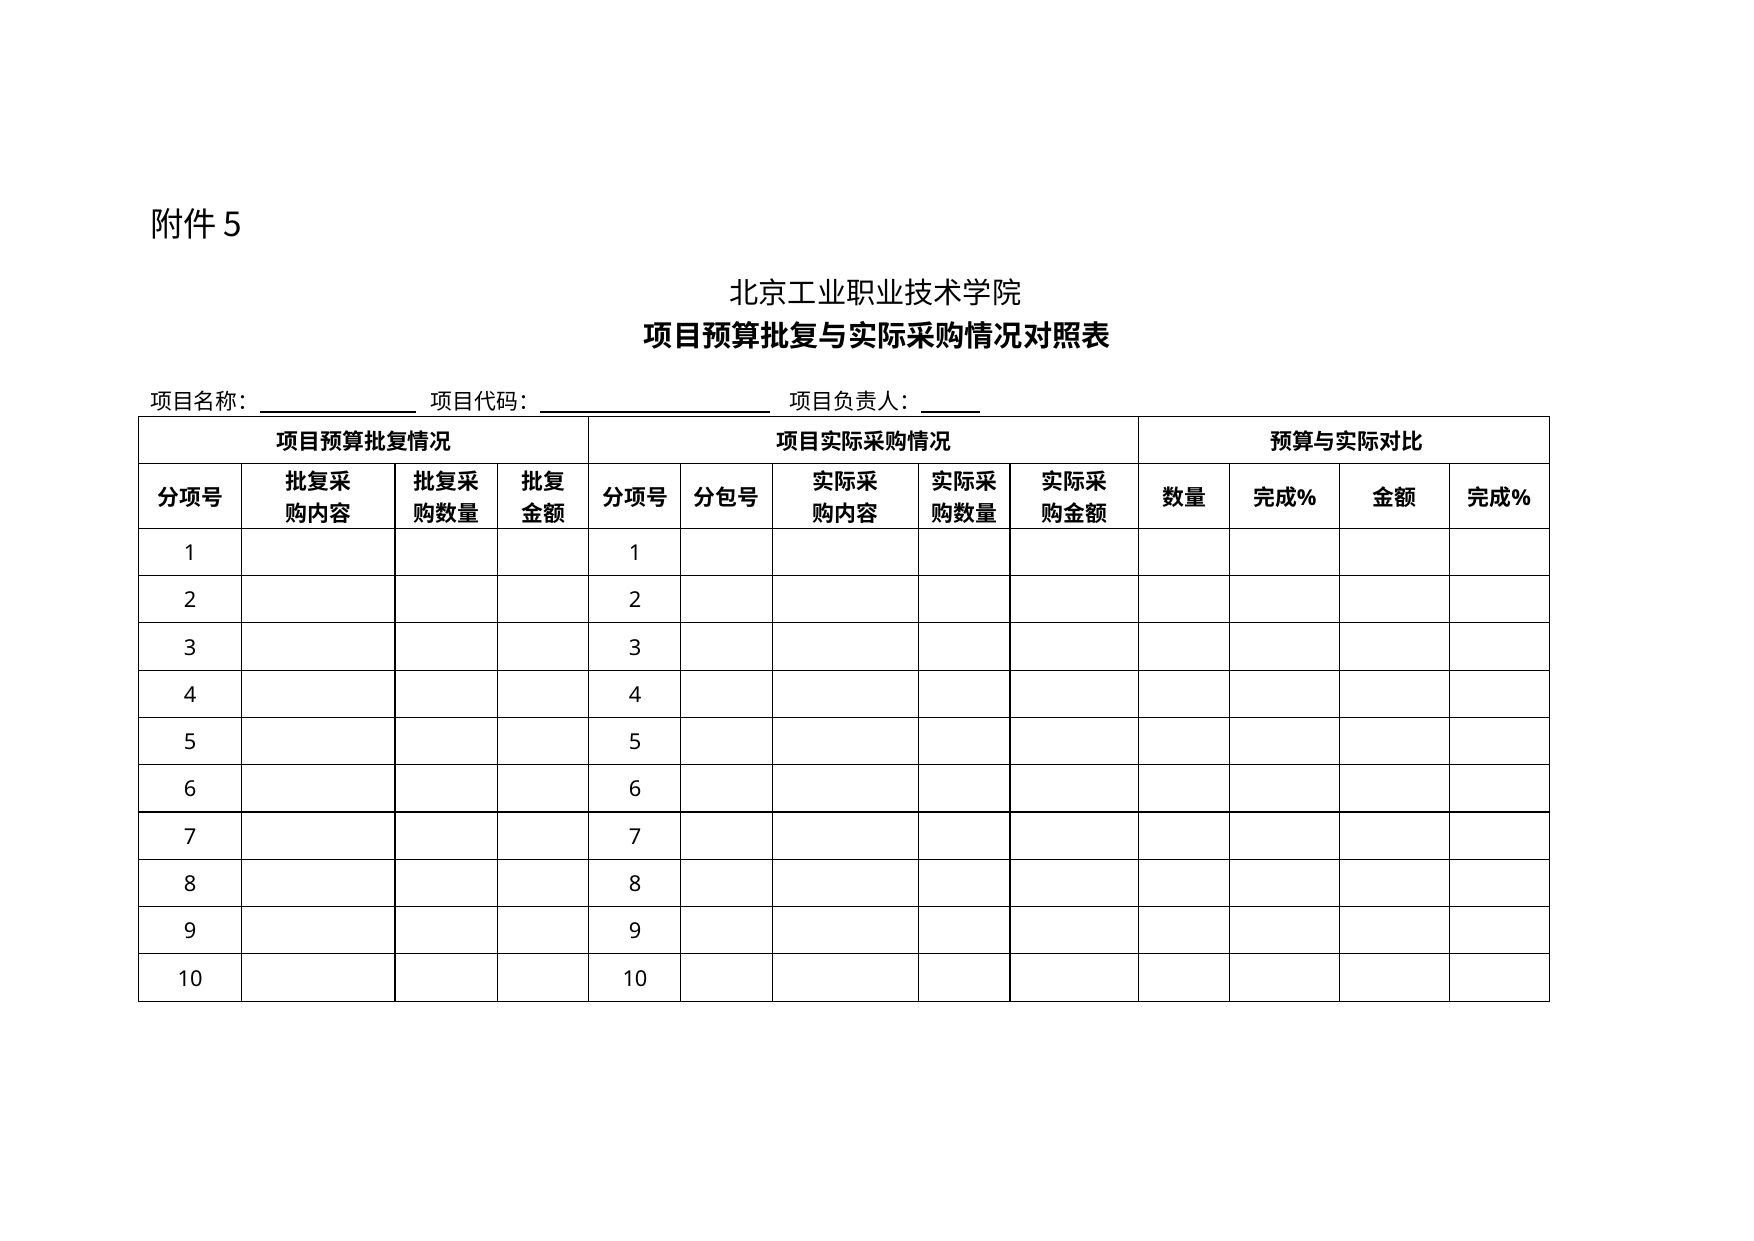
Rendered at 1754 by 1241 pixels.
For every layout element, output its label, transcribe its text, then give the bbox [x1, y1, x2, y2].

table_cell [1139, 907, 1229, 953]
table_cell [1011, 765, 1138, 811]
table_cell [1230, 907, 1339, 953]
table_cell [681, 529, 772, 575]
table_cell [396, 954, 497, 1001]
table_cell [396, 671, 497, 717]
table_cell [242, 954, 394, 1001]
table_cell [396, 576, 497, 622]
table_cell 1 [139, 529, 241, 575]
table_cell [1139, 529, 1229, 575]
table_cell 1 [589, 529, 680, 575]
table_cell 8 [139, 860, 241, 906]
table_cell [242, 765, 394, 811]
table_cell [1011, 718, 1138, 764]
table_cell [919, 813, 1009, 859]
table_cell [681, 907, 772, 953]
table_cell 完成% [1450, 464, 1549, 528]
table_cell [1450, 765, 1549, 811]
table_header 预算与实际对比 [1139, 417, 1549, 463]
table_cell 10 [589, 954, 680, 1001]
text 项目名称： 项目代码： 项目负责人： [150, 384, 1604, 416]
table_cell [919, 576, 1009, 622]
table_cell [681, 813, 772, 859]
table_cell [919, 860, 1009, 906]
table_cell [1450, 860, 1549, 906]
table_cell [396, 718, 497, 764]
table_cell [1139, 813, 1229, 859]
table_cell [1450, 907, 1549, 953]
table_cell [681, 623, 772, 669]
table_cell 实际采 购金额 [1011, 464, 1138, 528]
table_cell [498, 718, 588, 764]
table_cell [1139, 954, 1229, 1001]
table_cell [498, 813, 588, 859]
table_header 项目预算批复情况 [139, 417, 588, 463]
table_cell [773, 671, 918, 717]
table_cell [1011, 671, 1138, 717]
table_cell [498, 529, 588, 575]
table_cell [498, 623, 588, 669]
table_cell [919, 765, 1009, 811]
table_cell [396, 907, 497, 953]
table_cell [498, 576, 588, 622]
table_cell 9 [139, 907, 241, 953]
table_cell [773, 623, 918, 669]
table_cell [773, 860, 918, 906]
table_cell 批复 金额 [498, 464, 588, 528]
table_cell [1230, 765, 1339, 811]
table_cell 分项号 [139, 464, 241, 528]
table_cell [498, 860, 588, 906]
table_cell 金额 [1340, 464, 1449, 528]
table_cell 5 [589, 718, 680, 764]
table_cell [1139, 765, 1229, 811]
table_cell [498, 954, 588, 1001]
table_cell [919, 954, 1009, 1001]
table_cell [1139, 671, 1229, 717]
table_cell [498, 907, 588, 953]
table_cell [1340, 718, 1449, 764]
table_cell [1011, 623, 1138, 669]
table_cell [919, 529, 1009, 575]
table_cell [396, 813, 497, 859]
table_cell [1450, 576, 1549, 622]
table_cell 2 [139, 576, 241, 622]
table_cell [1230, 576, 1339, 622]
table_cell [1011, 907, 1138, 953]
table_cell [681, 765, 772, 811]
table_cell [242, 718, 394, 764]
table_cell 批复采 购数量 [396, 464, 497, 528]
table_cell [773, 718, 918, 764]
table_cell 实际采 购数量 [919, 464, 1009, 528]
table_cell [1230, 623, 1339, 669]
text 附件5 [150, 198, 1604, 246]
table_cell [681, 860, 772, 906]
table_cell [1139, 623, 1229, 669]
table_cell 3 [139, 623, 241, 669]
table_cell [396, 860, 497, 906]
table_header 项目实际采购情况 [589, 417, 1138, 463]
table_cell [498, 765, 588, 811]
table_cell [242, 860, 394, 906]
table_cell [919, 718, 1009, 764]
table_cell [242, 623, 394, 669]
table_cell 2 [589, 576, 680, 622]
table_cell [1340, 529, 1449, 575]
table_cell [681, 576, 772, 622]
table_cell [1340, 576, 1449, 622]
table_cell 6 [589, 765, 680, 811]
table_cell [1230, 718, 1339, 764]
table_cell [1139, 860, 1229, 906]
table_cell [681, 954, 772, 1001]
table_cell [1340, 765, 1449, 811]
table_cell [1340, 954, 1449, 1001]
table_cell [681, 718, 772, 764]
table_cell 数量 [1139, 464, 1229, 528]
table_cell [1340, 813, 1449, 859]
table_cell [1230, 529, 1339, 575]
table_cell [773, 813, 918, 859]
table_cell [242, 813, 394, 859]
table_cell [1340, 907, 1449, 953]
table_cell [773, 765, 918, 811]
table_cell [242, 671, 394, 717]
table_cell 分包号 [681, 464, 772, 528]
table_cell 实际采 购内容 [773, 464, 918, 528]
table_cell [1230, 954, 1339, 1001]
table_cell [1340, 860, 1449, 906]
table_cell [1011, 954, 1138, 1001]
table_cell [1340, 671, 1449, 717]
table_cell 8 [589, 860, 680, 906]
table_cell 7 [139, 813, 241, 859]
table_cell [681, 671, 772, 717]
table_cell 7 [589, 813, 680, 859]
table_cell 10 [139, 954, 241, 1001]
table_cell [1230, 813, 1339, 859]
table_cell [919, 623, 1009, 669]
table_cell [396, 623, 497, 669]
table_cell 4 [589, 671, 680, 717]
table_cell [919, 907, 1009, 953]
table_cell 完成% [1230, 464, 1339, 528]
table_cell [242, 576, 394, 622]
table_cell [1230, 860, 1339, 906]
table_cell [773, 576, 918, 622]
table_cell [1011, 576, 1138, 622]
table_cell [498, 671, 588, 717]
table_cell [1450, 671, 1549, 717]
table_cell [396, 529, 497, 575]
table_cell [1139, 718, 1229, 764]
table_cell 4 [139, 671, 241, 717]
table_cell [1011, 813, 1138, 859]
table_cell [1011, 529, 1138, 575]
table_cell [1450, 529, 1549, 575]
text 项目预算批复与实际采购情况对照表 [150, 312, 1604, 354]
table_cell 3 [589, 623, 680, 669]
table_cell [773, 529, 918, 575]
table_cell [919, 671, 1009, 717]
table_cell [1340, 623, 1449, 669]
table_cell [396, 765, 497, 811]
table_cell 批复采 购内容 [242, 464, 394, 528]
table_cell 9 [589, 907, 680, 953]
table_cell 分项号 [589, 464, 680, 528]
table_cell 5 [139, 718, 241, 764]
table_cell [1011, 860, 1138, 906]
table_cell [1450, 718, 1549, 764]
table_cell [773, 954, 918, 1001]
table_cell [242, 529, 394, 575]
table_cell [773, 907, 918, 953]
table_cell [242, 907, 394, 953]
table_cell [1450, 954, 1549, 1001]
table_cell [1139, 576, 1229, 622]
table_cell [1450, 813, 1549, 859]
table_cell 6 [139, 765, 241, 811]
text 北京工业职业技术学院 [150, 270, 1600, 312]
table_cell [1450, 623, 1549, 669]
table_cell [1230, 671, 1339, 717]
